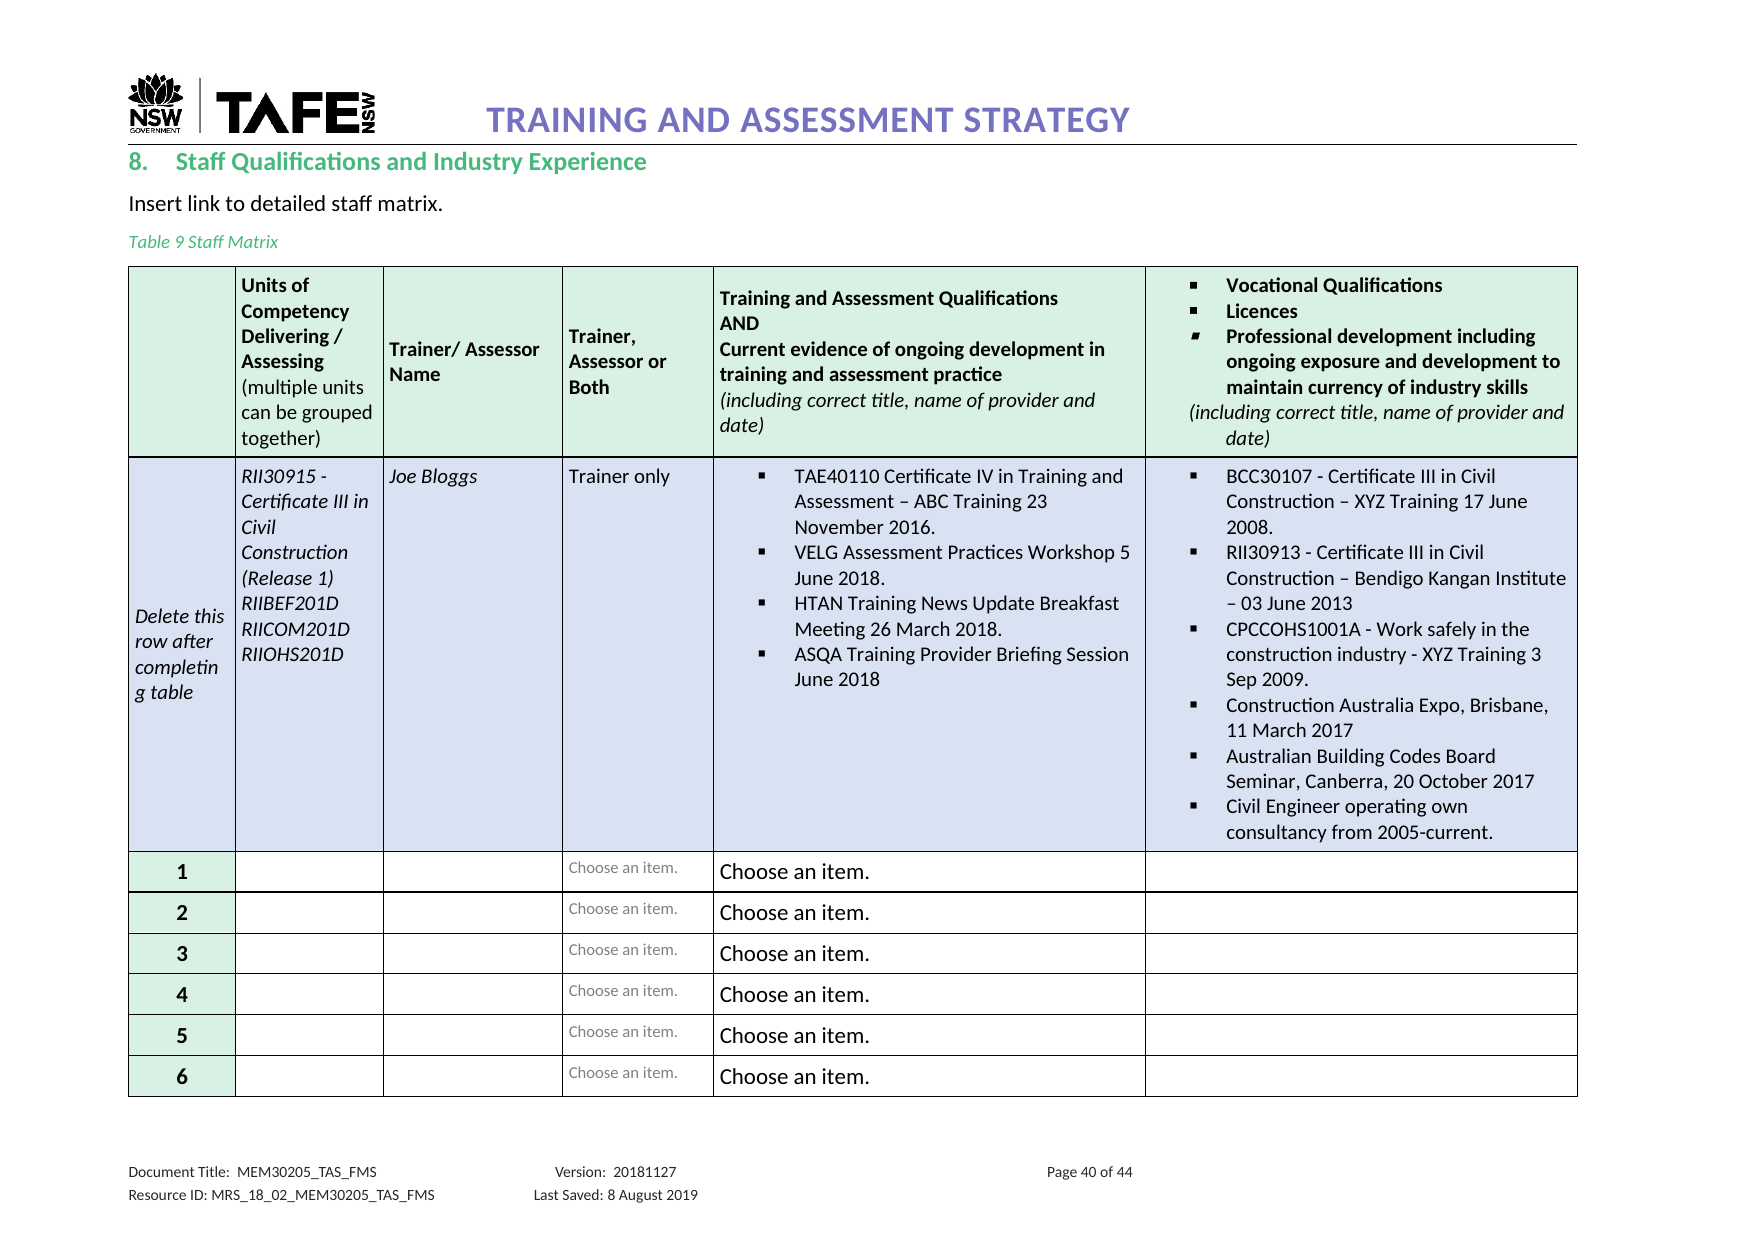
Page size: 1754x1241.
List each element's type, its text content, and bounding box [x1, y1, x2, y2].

table_cell [1146, 893, 1577, 932]
table_header Units of Competency Delivering / Assessing (multiple units can be grouped together) [236, 267, 383, 456]
table_cell 6 [129, 1056, 235, 1096]
table_cell [714, 1056, 1145, 1096]
table_cell 4 [129, 974, 235, 1014]
table_cell [714, 1015, 1145, 1055]
table_cell Joe Bloggs [384, 458, 562, 851]
table_header Training and Assessment Qualifications AND Current evidence of ongoing development in training and assessment practice (including correct title, name of provider and date) [714, 267, 1145, 456]
table_cell [384, 974, 562, 1014]
table_cell [236, 852, 383, 891]
table_cell [236, 934, 383, 973]
table_cell [236, 974, 383, 1014]
table_cell [384, 1056, 562, 1096]
table_cell [236, 1056, 383, 1096]
table_cell [384, 852, 562, 891]
table_cell [384, 1015, 562, 1055]
table_cell 3 [129, 934, 235, 973]
table_cell [384, 893, 562, 932]
table_cell Delete this row after completing table [129, 458, 235, 851]
table_header Vocational Qualifications Licences Professional development including ongoing exposure and development to maintain currency of industry skills (including correct title, name of provider and date) [1146, 267, 1577, 456]
table_cell 2 [129, 893, 235, 932]
table_cell [1146, 934, 1577, 973]
table_cell [714, 893, 1145, 932]
table_cell BCC30107 - Certificate III in Civil Construction – XYZ Training 17 June 2008. RII30913 - Certificate III in Civil Construction – Bendigo Kangan Institute – 03 June 2013 CPCCOHS1001A - Work safely in the construction industry - XYZ Training 3 Sep 2009. Construction Australia Expo, Brisbane, 11 March 2017 Australian Building Codes Board Seminar, Canberra, 20 October 2017 Civil Engineer operating own consultancy from 2005-current. [1146, 458, 1577, 851]
table_cell TAE40110 Certificate IV in Training and Assessment – ABC Training 23 November 2016. VELG Assessment Practices Workshop 5 June 2018. HTAN Training News Update Breakfast Meeting 26 March 2018. ASQA Training Provider Briefing Session June 2018 [714, 458, 1145, 851]
table_header No [129, 267, 235, 456]
table_cell [1146, 1056, 1577, 1096]
table_cell [714, 974, 1145, 1014]
picture [128, 73, 375, 133]
table_cell [1146, 974, 1577, 1014]
table_header Trainer/ Assessor Name [384, 267, 562, 456]
table_cell [384, 934, 562, 973]
table_cell 5 [129, 1015, 235, 1055]
table_cell RII30915 - Certificate III in Civil Construction (Release 1) RIIBEF201D RIICOM201D RIIOHS201D [236, 458, 383, 851]
table_cell [236, 893, 383, 932]
text Table 9 Staff Matrix [128, 230, 1577, 253]
table_cell [1146, 852, 1577, 891]
table_cell 1 [129, 852, 235, 891]
table_header Trainer, Assessor or Both [563, 267, 713, 456]
table_cell [1146, 1015, 1577, 1055]
table_cell [714, 934, 1145, 973]
table_cell [714, 852, 1145, 891]
table_cell [236, 1015, 383, 1055]
table_cell Trainer only [563, 458, 713, 851]
subtitle 8. Staff Qualifications and Industry Experience [128, 145, 1577, 177]
